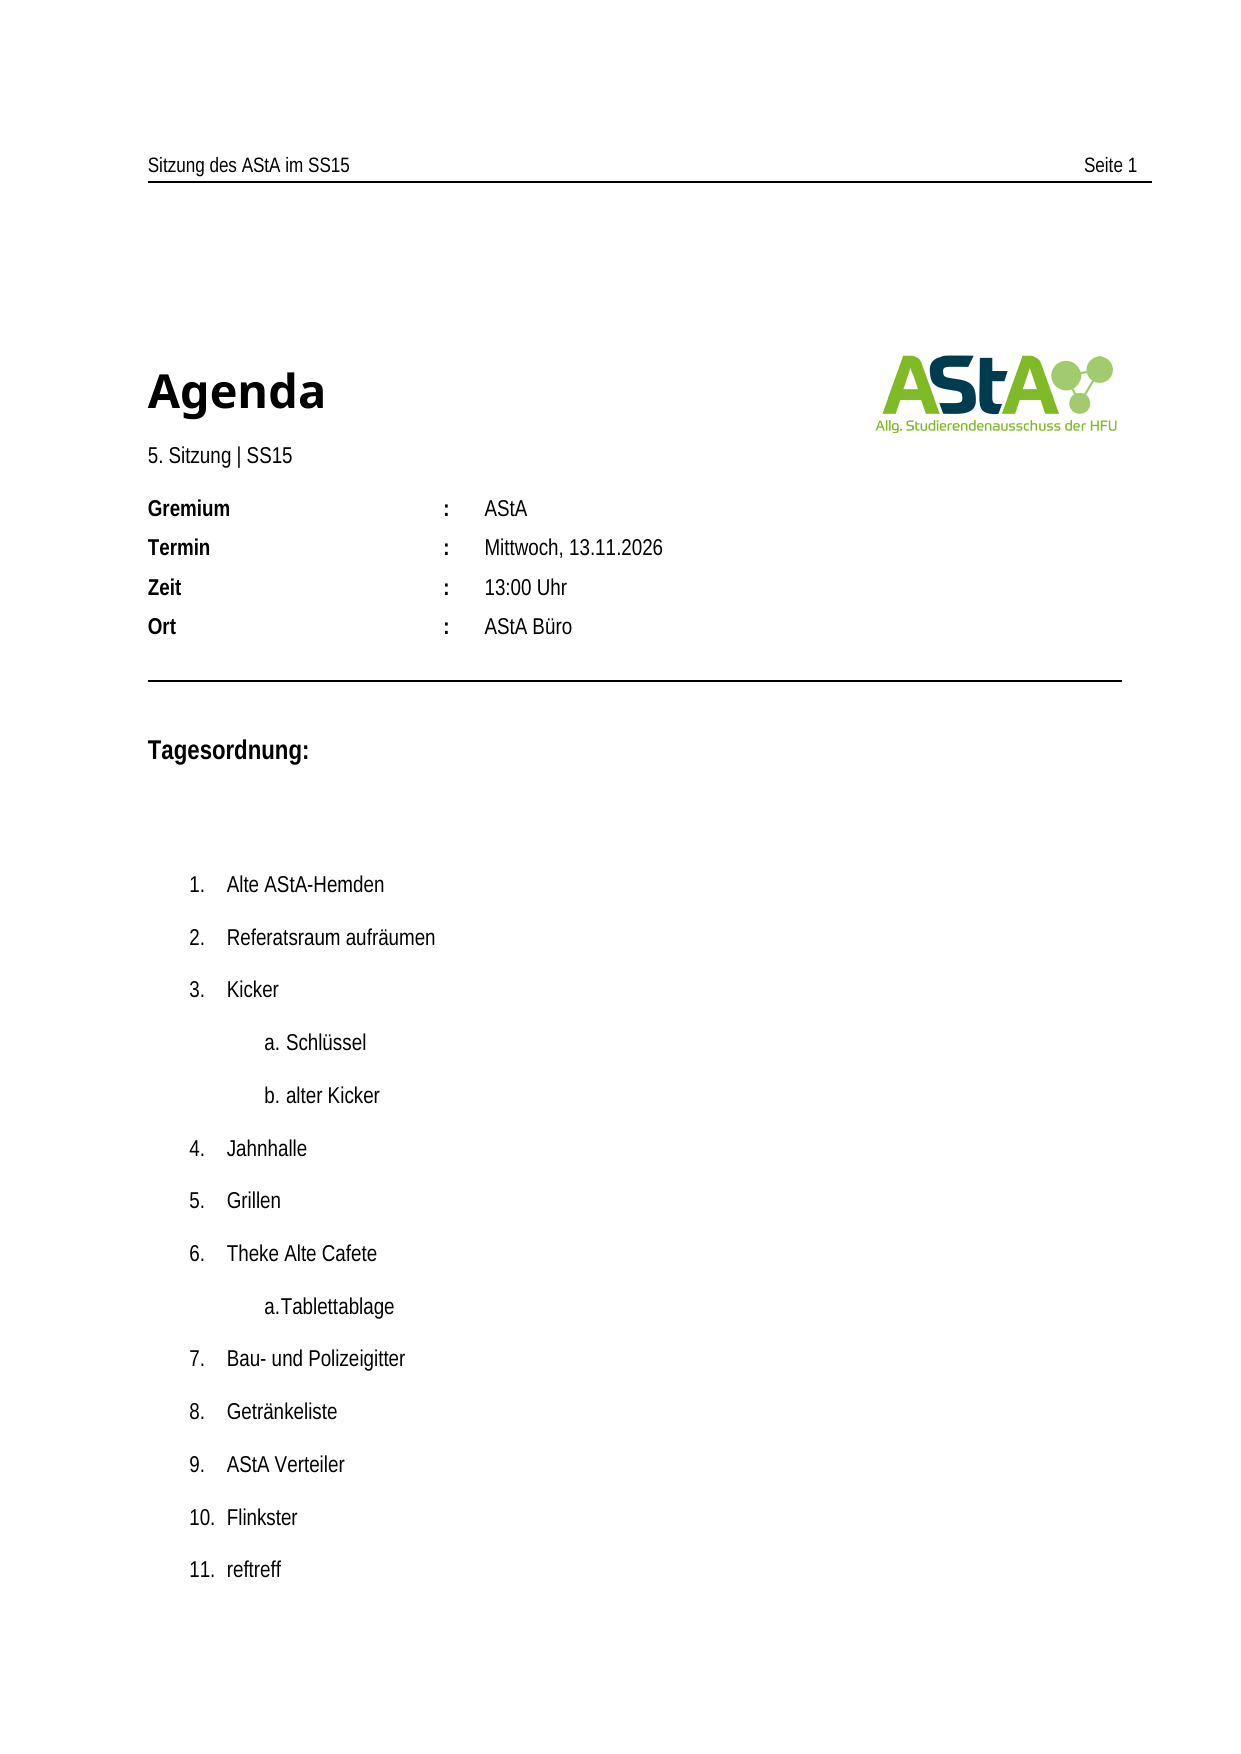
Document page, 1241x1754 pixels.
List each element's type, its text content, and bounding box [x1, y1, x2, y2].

text Agenda [148, 359, 870, 423]
text Termin : Mittwoch, 15.04.2015 [148, 534, 1122, 560]
list Schlüssel [264, 1029, 1122, 1055]
text Gremium : AStA [148, 494, 870, 521]
text Zeit : 13:00 Uhr [148, 573, 1122, 600]
list Alte AStA-Hemden [189, 871, 1122, 897]
list Flinkster [189, 1503, 1122, 1530]
list Theke Alte Cafete [189, 1240, 1122, 1266]
list alter Kicker [264, 1082, 1122, 1108]
list Kicker [189, 976, 1122, 1003]
list Jahnhalle [189, 1134, 1122, 1161]
picture [870, 272, 1123, 525]
list AStA Verteiler [189, 1451, 1122, 1477]
list Getränkeliste [189, 1398, 1122, 1424]
list reftreff [189, 1556, 1122, 1582]
list Tablettablage [264, 1293, 1122, 1319]
text Tagesordnung: [148, 734, 1122, 766]
text 5. Sitzung | SS15 [148, 442, 870, 468]
list Bau- und Polizeigitter [189, 1345, 1122, 1372]
list Referatsraum aufräumen [189, 924, 1122, 950]
text Ort : AStA Büro [148, 613, 1122, 639]
list Grillen [189, 1187, 1122, 1213]
